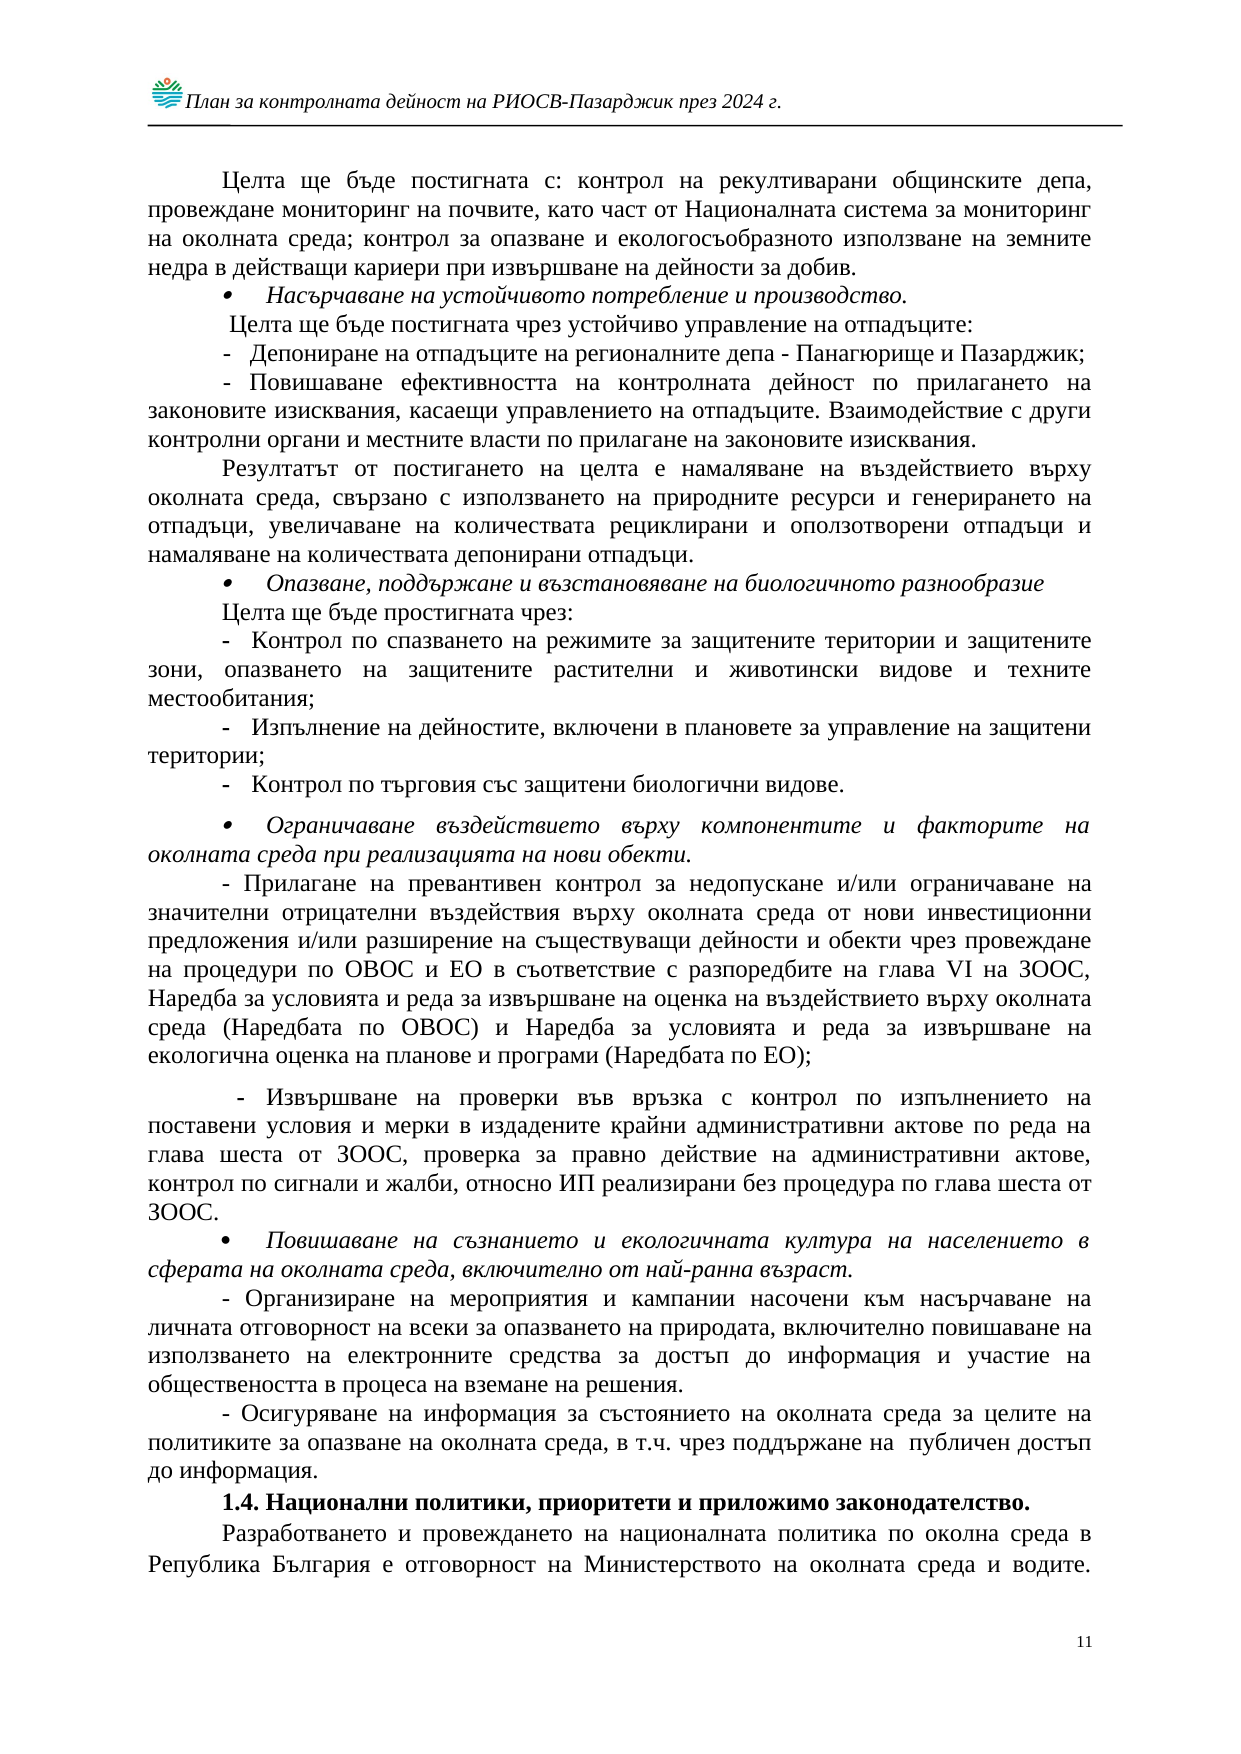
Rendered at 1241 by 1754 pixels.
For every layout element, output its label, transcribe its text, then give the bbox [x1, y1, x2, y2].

list Контрол по спазването на режимите за защитените територии и защитените зони, опазването на защитените растителни и животински видове и техните местообитания; [148, 626, 1092, 712]
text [148, 1516, 1092, 1578]
list Извършване на проверки във връзка с контрол по изпълнението на поставени условия и мерки в издадените крайни административни актове по реда на глава шеста от ЗООС, проверка за правно действие на административни актове, контрол по сигнали и жалби, относно ИП реализирани без процедура по глава шеста от ЗООС. [148, 1082, 1092, 1226]
text Резултатът от постигането на целта е намаляване на въздействието върху околната среда, свързано с използването на природните ресурси и генерирането на отпадъци, увеличаване на количествата рециклирани и оползотворени отпадъци и намаляване на количествата депонирани отпадъци. [148, 453, 1092, 568]
list Контрол по търговия със защитени биологични видове. [148, 769, 1092, 798]
text Целта ще бъде постигната с: контрол на рекултиварани общинските депа, провеждане мониторинг на почвите, като част от Националната система за мониторинг на околната среда; контрол за опазване и екологосъобразното използване на земните недра в действащи кариери при извършване на дейности за добив. [148, 166, 1092, 281]
list Изпълнение на дейностите, включени в плановете за управление на защитени територии; [148, 712, 1092, 769]
list Ограничаване въздействието върху компонентите и факторите на околната среда при реализацията на нови обекти. [148, 811, 1092, 868]
list Насърчаване на устойчивото потребление и производство. [148, 281, 1092, 309]
list Повишаване на съзнанието и екологичната култура на населението в сферата на околната среда, включително от най-ранна възраст. [148, 1226, 1092, 1283]
text - Повишаване ефективността на контролната дейност по прилагането на законовите изисквания, касаещи управлението на отпадъците. Взаимодействие с други контролни органи и местните власти по прилагане на законовите изисквания. [148, 367, 1092, 453]
text - Прилагане на превантивен контрол за недопускане и/или ограничаване на значителни отрицателни въздействия върху околната среда от нови инвестиционни предложения и/или разширение на съществуващи дейности и обекти чрез провеждане на процедури по ОВОС и ЕО в съответствие с разпоредбите на глава VI на ЗООС, Наредба за условията и реда за извършване на оценка на въздействието върху околната среда (Наредбата по ОВОС) и Наредба за условията и реда за извършване на екологична оценка на планове и програми (Наредбата по ЕО); [148, 868, 1092, 1069]
list Опазване, поддържане и възстановяване на биологичното разнообразие [222, 568, 1092, 597]
picture [147, 73, 186, 109]
text 1.4. Национални политики, приоритети и приложимо законодателство. [148, 1484, 1092, 1516]
text - Организиране на мероприятия и кампании насочени към насърчаване на личната отговорност на всеки за опазването на природата, включително повишаване на използването на електронните средства за достъп до информация и участие на обществеността в процеса на вземане на решения. [148, 1283, 1092, 1398]
text - Осигуряване на информация за състоянието на околната среда за целите на политиките за опазване на околната среда, в т.ч. чрез поддържане на публичен достъп до информация. [148, 1398, 1092, 1484]
text - Депониране на отпадъците на регионалните депа - Панагюрище и Пазарджик; [148, 338, 1092, 367]
text Целта ще бъде постигната чрез устойчиво управление на отпадъците: [148, 309, 1092, 338]
text Целта ще бъде простигната чрез: [148, 597, 1092, 626]
